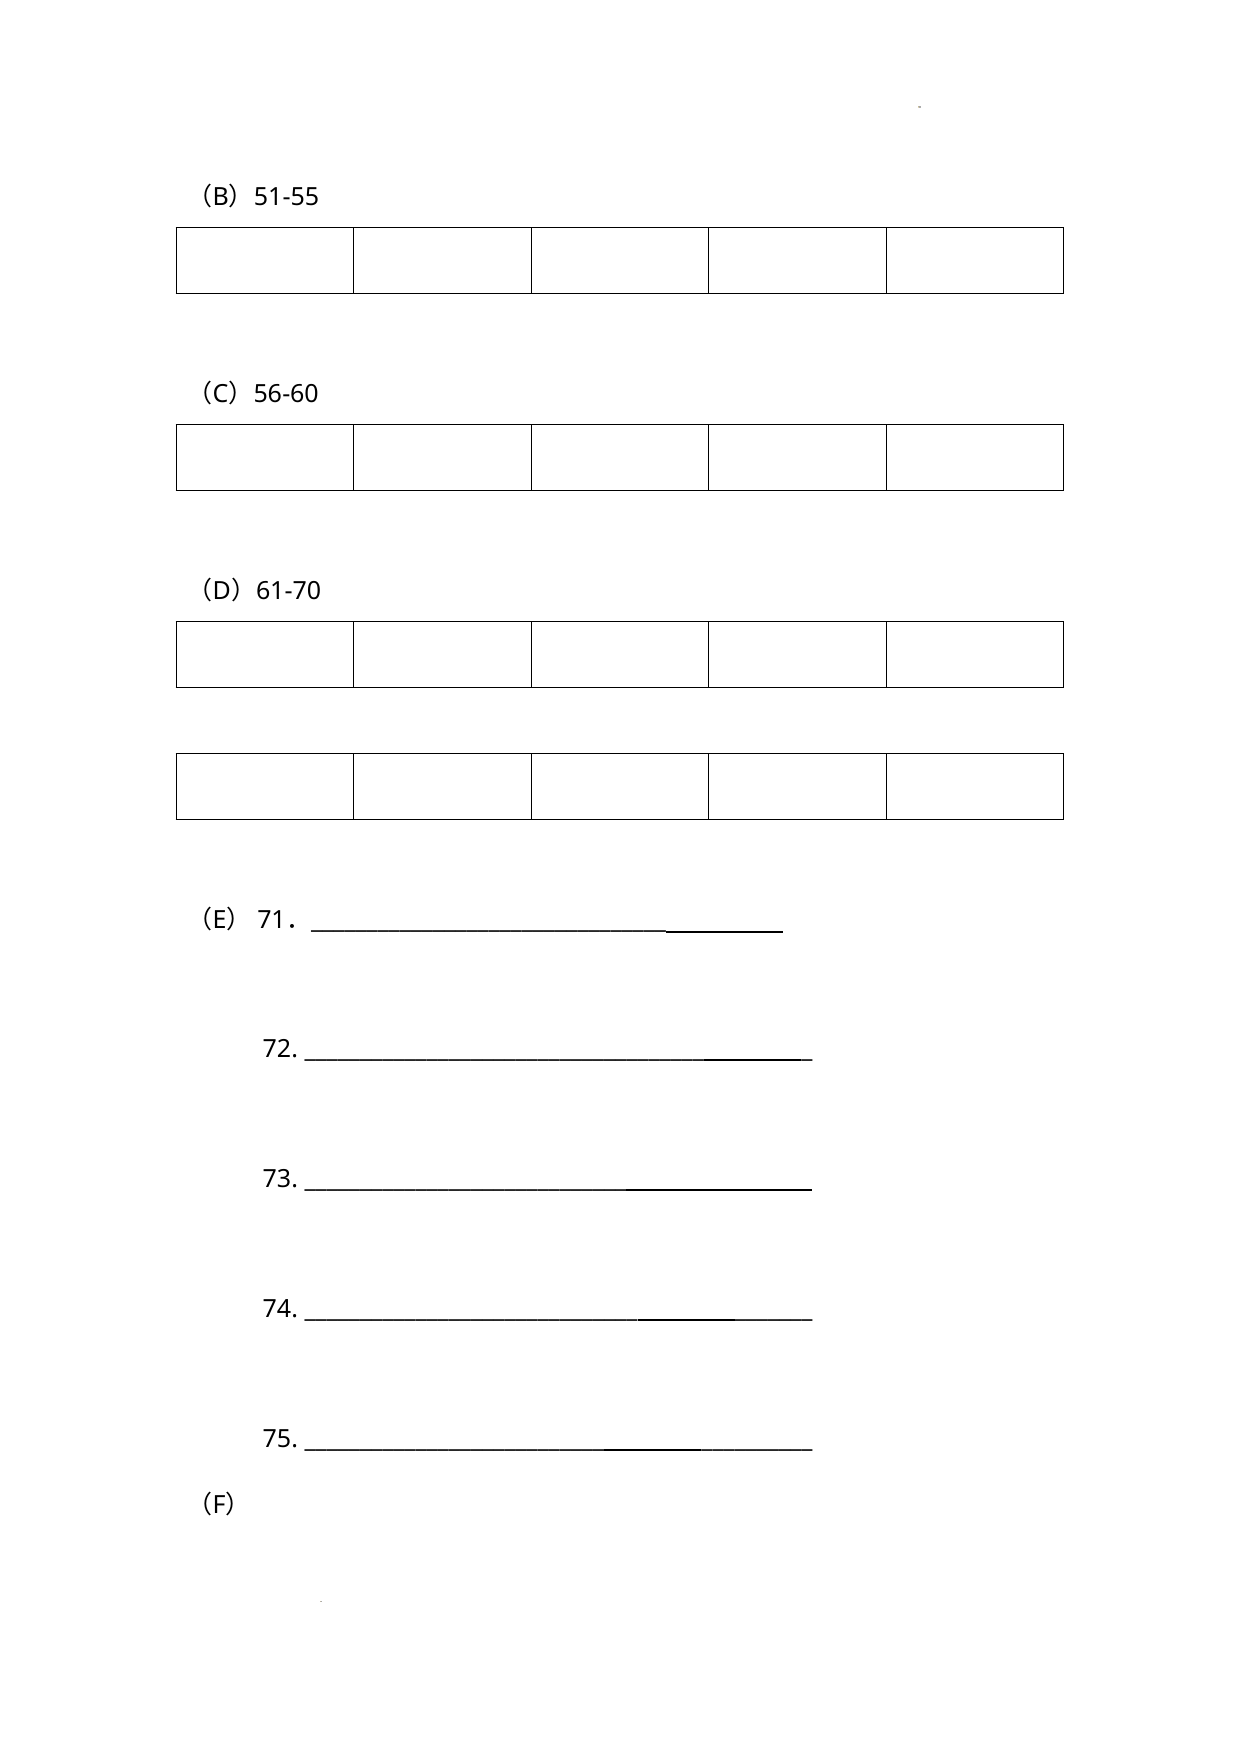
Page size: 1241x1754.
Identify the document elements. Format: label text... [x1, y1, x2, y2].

table_header [709, 622, 886, 687]
table_header [887, 425, 1063, 490]
table_header [532, 754, 708, 819]
table_header [709, 228, 886, 293]
table_header [354, 622, 531, 687]
text （C）56-60 [187, 359, 1053, 424]
text （F） [187, 1470, 1053, 1535]
table_header [887, 622, 1063, 687]
text （E） 71．________________________________ [187, 885, 1053, 950]
table_header [709, 425, 886, 490]
text 74. ______________________________ _______ [187, 1275, 1053, 1340]
table_header [354, 425, 531, 490]
table_header [354, 228, 531, 293]
text （B）51-55 [187, 162, 1053, 227]
text （D）61-70 [187, 556, 1053, 621]
table_header [709, 754, 886, 819]
text 75. ___________________________ __________ [187, 1405, 1053, 1470]
table_header [887, 754, 1063, 819]
text 73. _____________________________________ [187, 1145, 1053, 1210]
table_header [532, 425, 708, 490]
table_header [177, 622, 353, 687]
table_header [177, 425, 353, 490]
text 72. ____________________________________ _ [187, 1015, 1053, 1080]
table_header [532, 622, 708, 687]
table_header [177, 754, 353, 819]
table_header [532, 228, 708, 293]
table_header [177, 228, 353, 293]
table_header [887, 228, 1063, 293]
table_header [354, 754, 531, 819]
